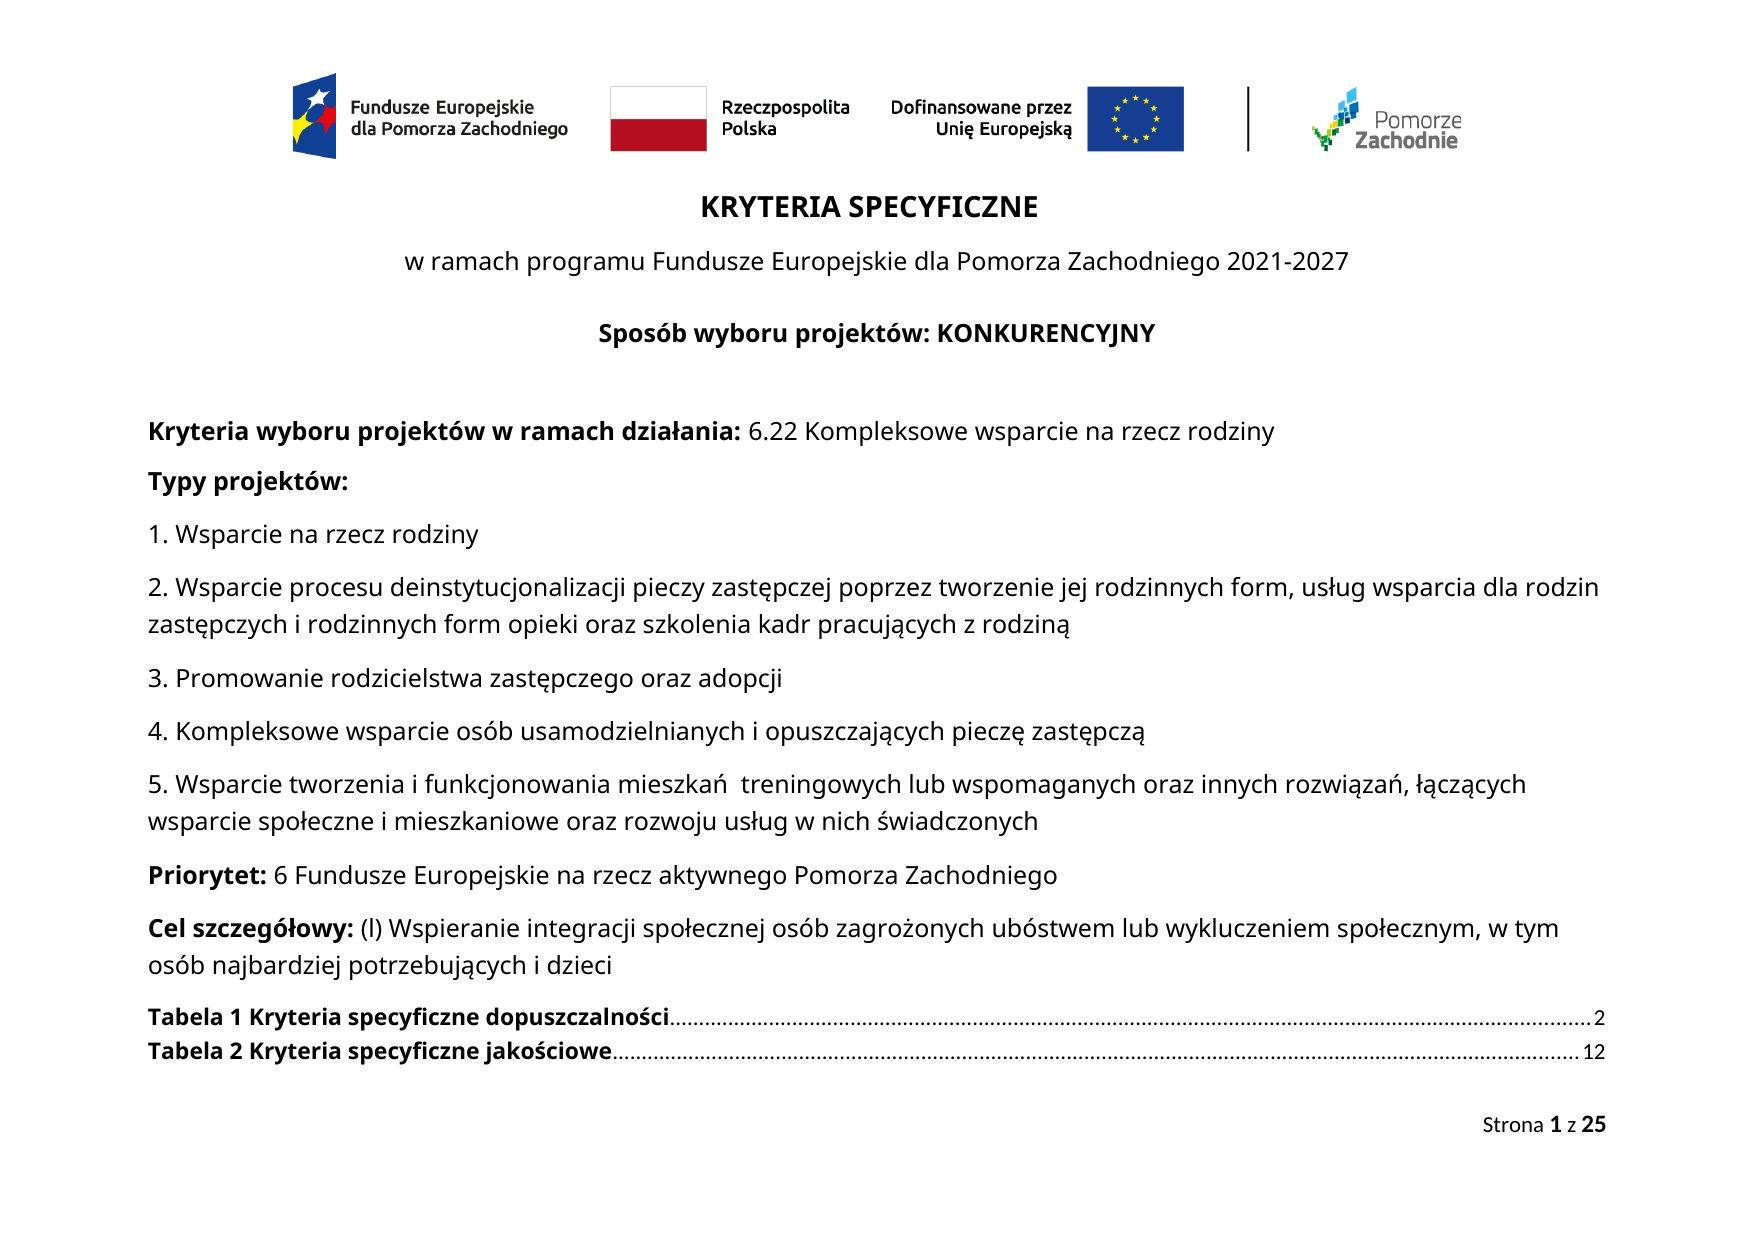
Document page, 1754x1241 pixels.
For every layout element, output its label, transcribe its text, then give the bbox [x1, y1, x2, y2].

text 2. Wsparcie procesu deinstytucjonalizacji pieczy zastępczej poprzez tworzenie jej rodzinnych form, usług wsparcia dla rodzin zastępczych i rodzinnych form opieki oraz szkolenia kadr pracujących z rodziną [148, 570, 1606, 641]
text Sposób wyboru projektów: KONKURENCYJNY [148, 315, 1606, 349]
text Typy projektów: [148, 463, 1606, 497]
text 4. Kompleksowe wsparcie osób usamodzielnianych i opuszczających pieczę zastępczą [148, 714, 1606, 748]
text Tabela 1 Kryteria specyficzne dopuszczalności 2 [148, 1001, 1606, 1032]
text 5. Wsparcie tworzenia i funkcjonowania mieszkań treningowych lub wspomaganych oraz innych rozwiązań, łączących wsparcie społeczne i mieszkaniowe oraz rozwoju usług w nich świadczonych [148, 767, 1606, 838]
text Priorytet: 6 Fundusze Europejskie na rzecz aktywnego Pomorza Zachodniego [148, 857, 1606, 891]
picture [292, 73, 1462, 159]
text KRYTERIA SPECYFICZNE w ramach programu Fundusze Europejskie dla Pomorza Zachodniego 2021-2027 [148, 187, 1606, 277]
text Kryteria wyboru projektów w ramach działania: 6.22 Kompleksowe wsparcie na rzecz rodziny [148, 414, 1606, 448]
text 1. Wsparcie na rzecz rodziny [148, 517, 1606, 551]
text 3. Promowanie rodzicielstwa zastępczego oraz adopcji [148, 660, 1606, 694]
text Cel szczegółowy: (l) Wspieranie integracji społecznej osób zagrożonych ubóstwem lub wykluczeniem społecznym, w tym osób najbardziej potrzebujących i dzieci [148, 911, 1606, 982]
text Tabela 2 Kryteria specyficzne jakościowe 12 [148, 1035, 1606, 1066]
